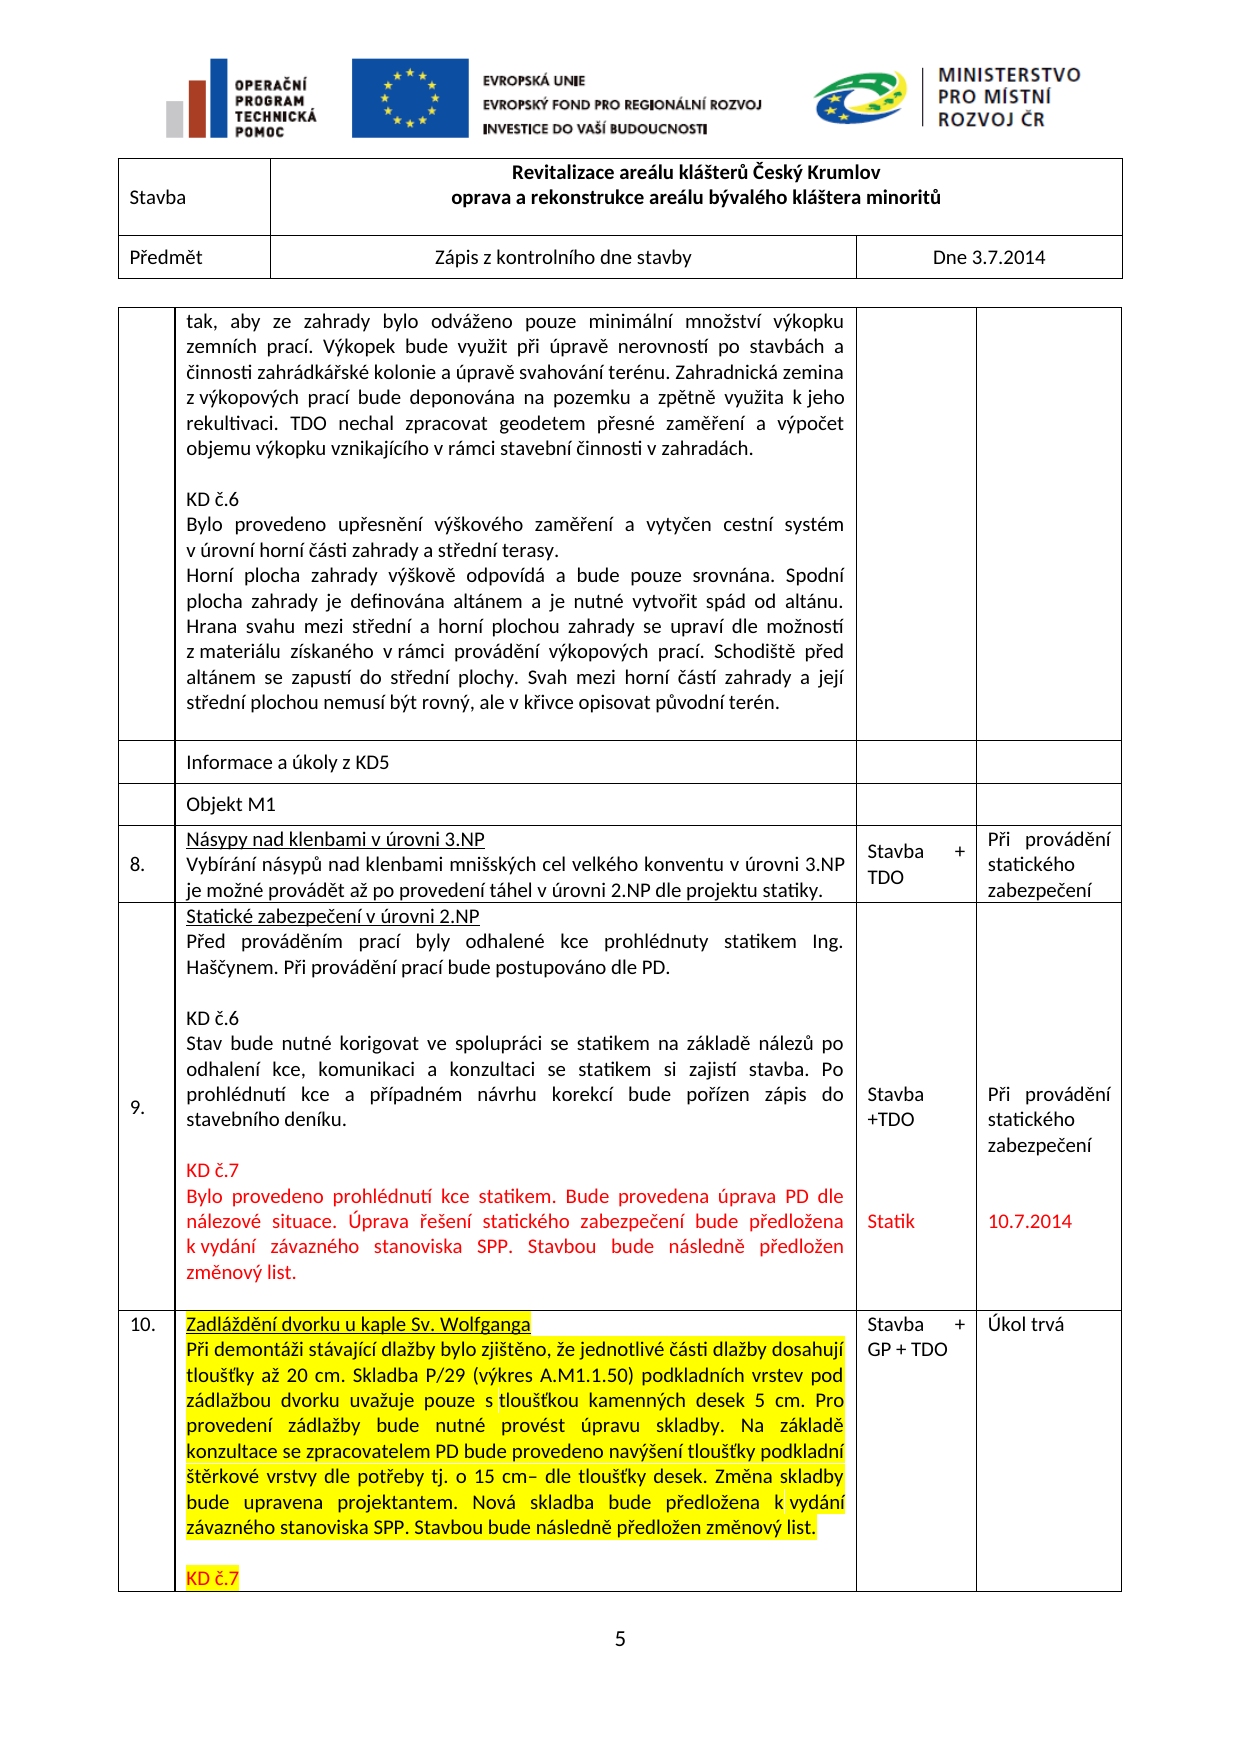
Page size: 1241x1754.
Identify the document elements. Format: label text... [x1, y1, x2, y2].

table_cell Stavba + TDO [857, 826, 976, 902]
table_cell [119, 741, 174, 783]
table_cell [857, 741, 976, 783]
table_cell Informace a úkoly z KD5 [176, 741, 856, 783]
table_cell 9. [119, 903, 174, 1310]
table_cell [977, 308, 1121, 740]
table_cell Při provádění statického zabezpečení [977, 826, 1121, 902]
table_cell Stavba +TDO Statik [857, 903, 976, 1310]
table_cell Při provádění statického zabezpečení 10.7.2014 [977, 903, 1121, 1310]
picture [147, 45, 1091, 147]
table_cell [977, 741, 1121, 783]
table_cell Objekt M1 [176, 784, 856, 825]
table_cell Úkol trvá [977, 1311, 1121, 1591]
table_cell [977, 784, 1121, 825]
table_cell [857, 308, 976, 740]
table_cell Stavba + GP + TDO [857, 1311, 976, 1591]
table_cell 7. [119, 308, 174, 740]
table_cell [119, 784, 174, 825]
table_cell Statické zabezpečení v úrovni 2.NP Před prováděním prací byly odhalené kce prohlédnuty statikem Ing. Haščynem. Při provádění prací bude postupováno dle PD. KD č.6 Stav bude nutné korigovat ve spolupráci se statikem na základě nálezů po odhalení kce, komunikaci a konzultaci se statikem si zajistí stavba. Po prohlédnutí kce a případném návrhu korekcí bude pořízen zápis do stavebního deníku. KD č.7 Bylo provedeno prohlédnutí kce statikem. Bude provedena úprava PD dle nálezové situace. Úprava řešení statického zabezpečení bude předložena k vydání závazného stanoviska SPP. Stavbou bude následně předložen změnový list. [176, 903, 856, 1310]
table_cell [857, 784, 976, 825]
table_cell Násypy nad klenbami v úrovni 3.NP Vybírání násypů nad klenbami mnišských cel velkého konventu v úrovni 3.NP je možné provádět až po provedení táhel v úrovni 2.NP dle projektu statiky. [176, 826, 856, 902]
table_cell 8. [119, 826, 174, 902]
table_cell 10. [119, 1311, 174, 1591]
